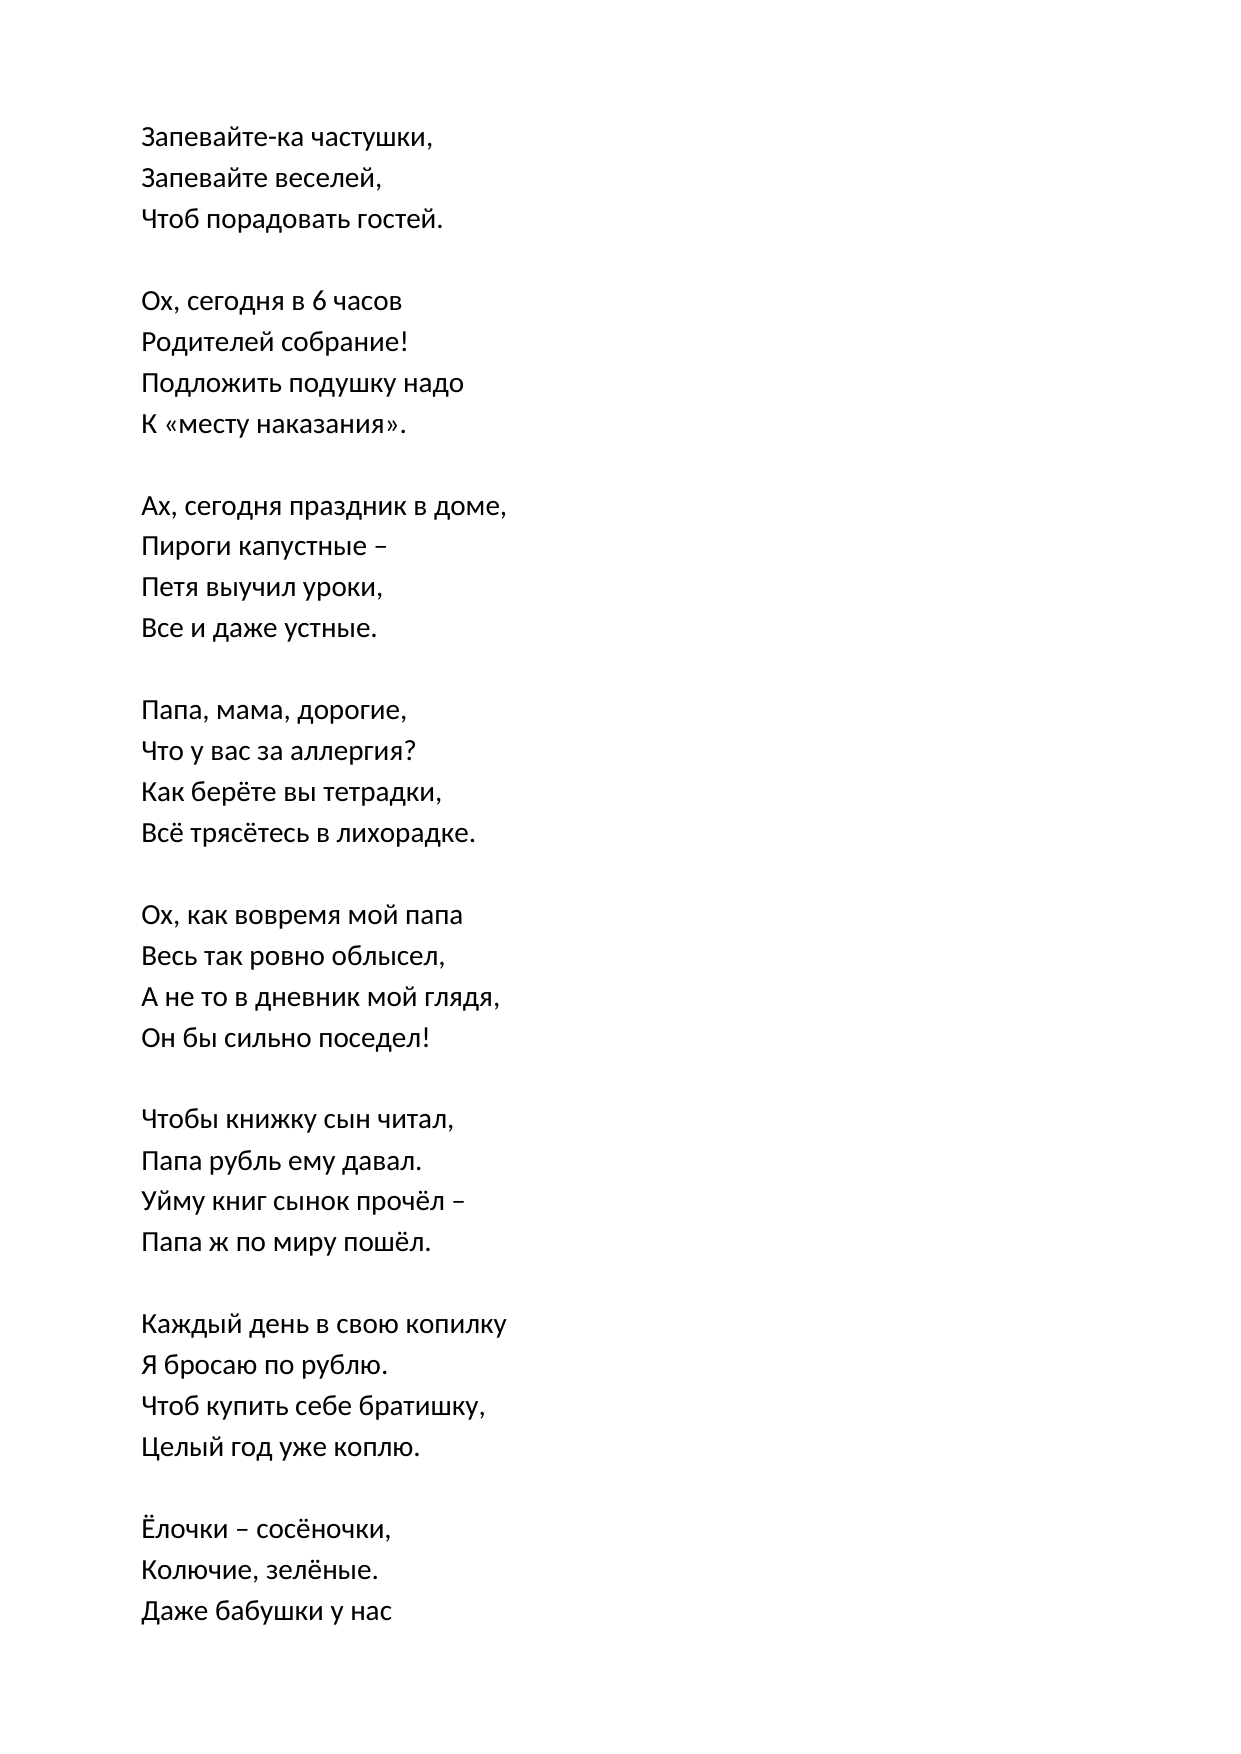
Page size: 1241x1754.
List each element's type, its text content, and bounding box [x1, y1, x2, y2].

text Папа рубль ему давал. [141, 1142, 1152, 1177]
text Чтоб порадовать гостей. [141, 200, 1152, 236]
text Все и даже устные. [141, 609, 1152, 645]
text Весь так ровно облысел, [141, 937, 1152, 972]
text Что у вас за аллергия? [141, 732, 1152, 768]
text Папа, мама, дорогие, [141, 691, 1152, 727]
text Пироги капустные – [141, 527, 1152, 563]
text Ёлочки – сосёночки, Колючие, зелёные. Даже бабушки у нас [141, 1510, 1152, 1627]
text Уйму книг сынок прочёл – [141, 1182, 1152, 1218]
text Ох, как вовремя мой папа [141, 896, 1152, 932]
text Подложить подушку надо [141, 364, 1152, 399]
text Родителей собрание! [141, 323, 1152, 358]
text Целый год уже коплю. [141, 1428, 1152, 1464]
text Чтобы книжку сын читал, [141, 1101, 1152, 1136]
text К «месту наказания». [141, 405, 1152, 440]
text Как берёте вы тетрадки, [141, 773, 1152, 809]
text Папа ж по миру пошёл. [141, 1223, 1152, 1259]
text Запевайте веселей, [141, 159, 1152, 195]
text Ах, сегодня праздник в доме, [141, 487, 1152, 522]
text Всё трясётесь в лихорадке. [141, 814, 1152, 850]
text Каждый день в свою копилку [141, 1305, 1152, 1341]
text А не то в дневник мой глядя, [141, 978, 1152, 1013]
text Он бы сильно поседел! [141, 1019, 1152, 1054]
text Я бросаю по рублю. [141, 1346, 1152, 1382]
text Ох, сегодня в 6 часов [141, 282, 1152, 317]
text Петя выучил уроки, [141, 568, 1152, 604]
text Запевайте-ка частушки, [141, 118, 1152, 154]
text Чтоб купить себе братишку, [141, 1387, 1152, 1423]
